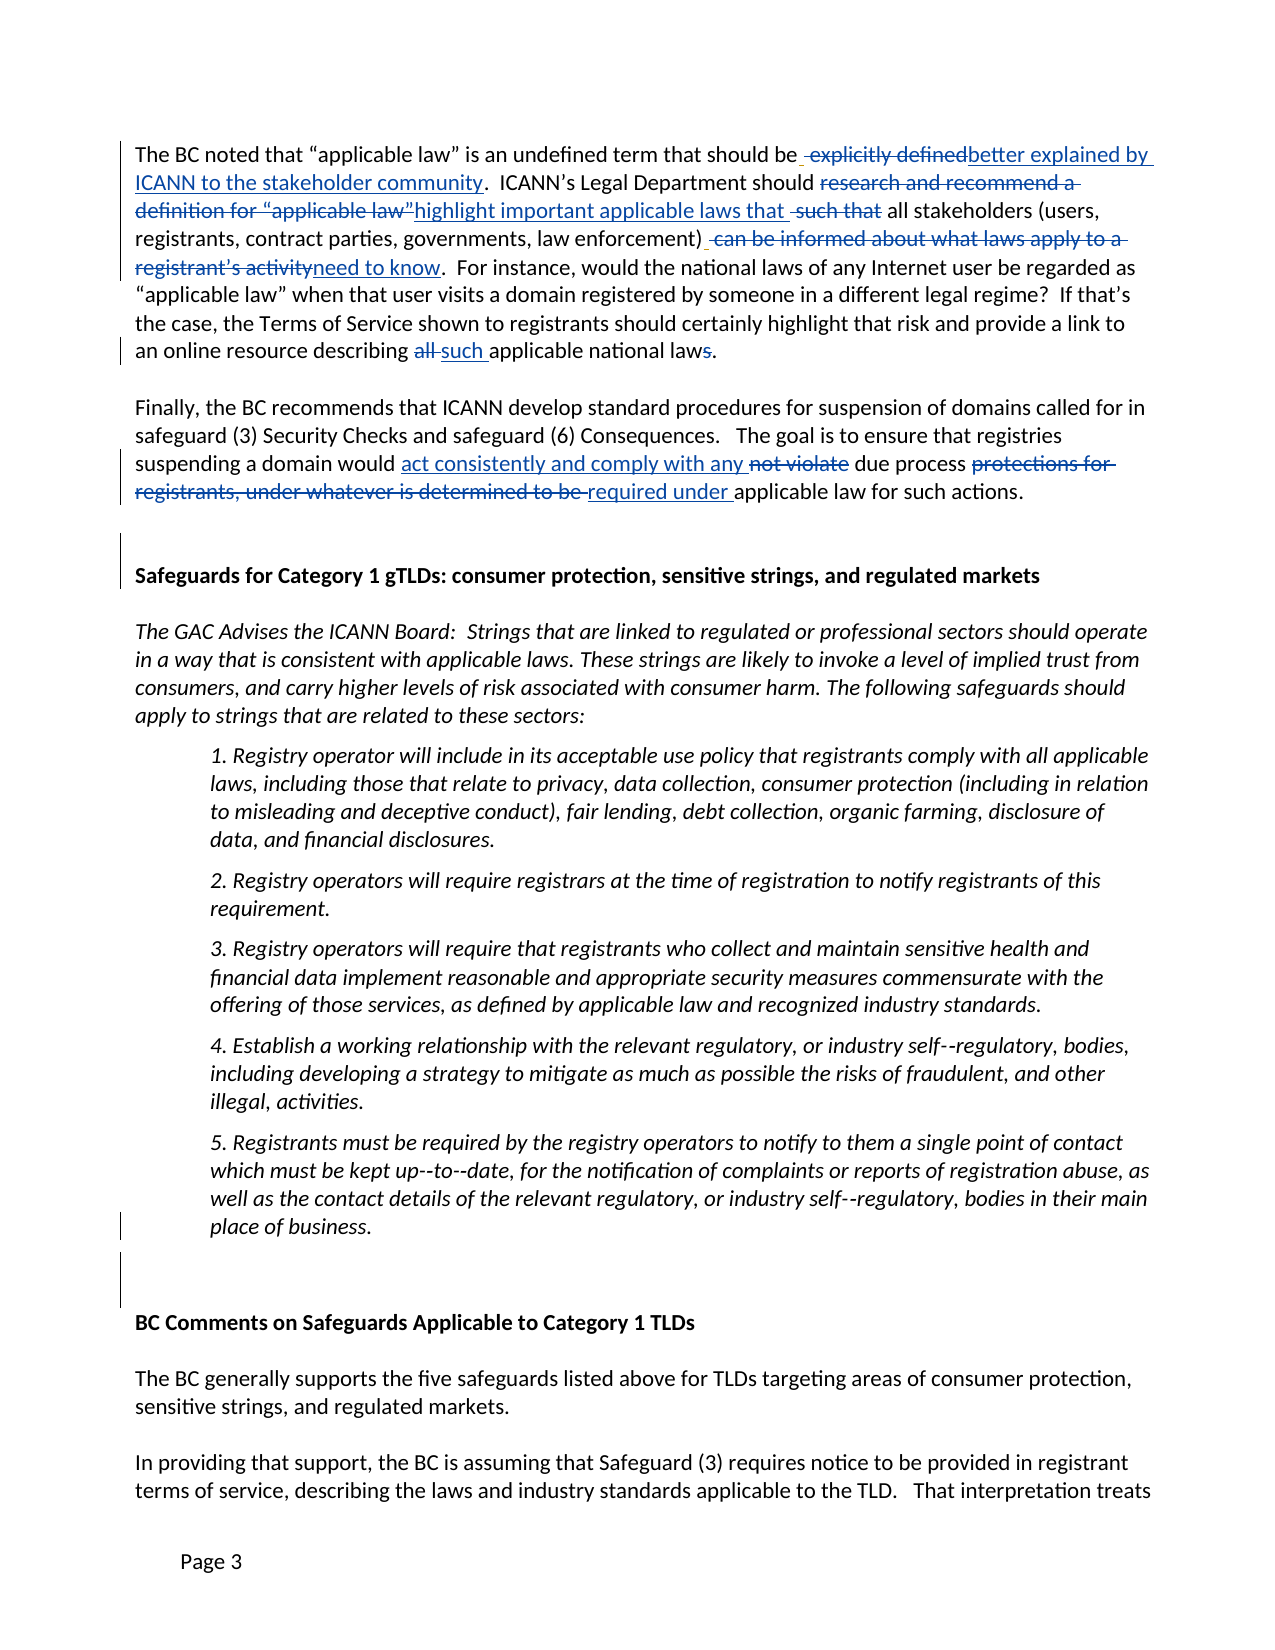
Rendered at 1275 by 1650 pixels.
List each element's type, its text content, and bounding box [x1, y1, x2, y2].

text The GAC Advises the ICANN Board: Strings that are linked to regulated or professional sectors should operate in a way that is consistent with applicable laws. These strings are likely to invoke a level of implied trust from consumers, and carry higher levels of risk associated with consumer harm. The following safeguards should apply to strings that are related to these sectors: [135, 617, 1155, 729]
text BC Comments on Safeguards Applicable to Category 1 TLDs [135, 1308, 1155, 1336]
text 5. Registrants must be required by the registry operators to notify to them a single point of contact which must be kept up-­‐to-­‐date, for the notification of complaints or reports of registration abuse, as well as the contact details of the relevant regulatory, or industry self-­‐regulatory, bodies in their main place of business. [210, 1128, 1155, 1240]
text 1. Registry operator will include in its acceptable use policy that registrants comply with all applicable laws, including those that relate to privacy, data collection, consumer protection (including in relation to misleading and deceptive conduct), fair lending, debt collection, organic farming, disclosure of data, and financial disclosures. [210, 741, 1155, 853]
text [135, 1448, 1155, 1504]
text The BC generally supports the five safeguards listed above for TLDs targeting areas of consumer protection, sensitive strings, and regulated markets. [135, 1364, 1155, 1420]
text The BC noted that “applicable law” is an undefined term that should be. ICANN’s Legal Department should all stakeholders (users, registrants, contract parties, governments, law enforcement). For instance, would the national laws of any Internet user be regarded as “applicable law” when that user visits a domain registered by someone in a different legal regime? If that’s the case, the Terms of Service shown to registrants should certainly highlight that risk and provide a link to an online resource describing applicable national law. [135, 141, 1155, 365]
text 3. Registry operators will require that registrants who collect and maintain sensitive health and financial data implement reasonable and appropriate security measures commensurate with the offering of those services, as defined by applicable law and recognized industry standards. [210, 934, 1155, 1019]
text 4. Establish a working relationship with the relevant regulatory, or industry self-­‐regulatory, bodies, including developing a strategy to mitigate as much as possible the risks of fraudulent, and other illegal, activities. [210, 1031, 1155, 1115]
text Finally, the BC recommends that ICANN develop standard procedures for suspension of domains called for in safeguard (3) Security Checks and safeguard (6) Consequences. The goal is to ensure that registries suspending a domain would due process applicable law for such actions. [135, 393, 1155, 505]
text Safeguards for Category 1 gTLDs: consumer protection, sensitive strings, and regulated markets [135, 561, 1155, 589]
text 2. Registry operators will require registrars at the time of registration to notify registrants of this requirement. [210, 866, 1155, 922]
